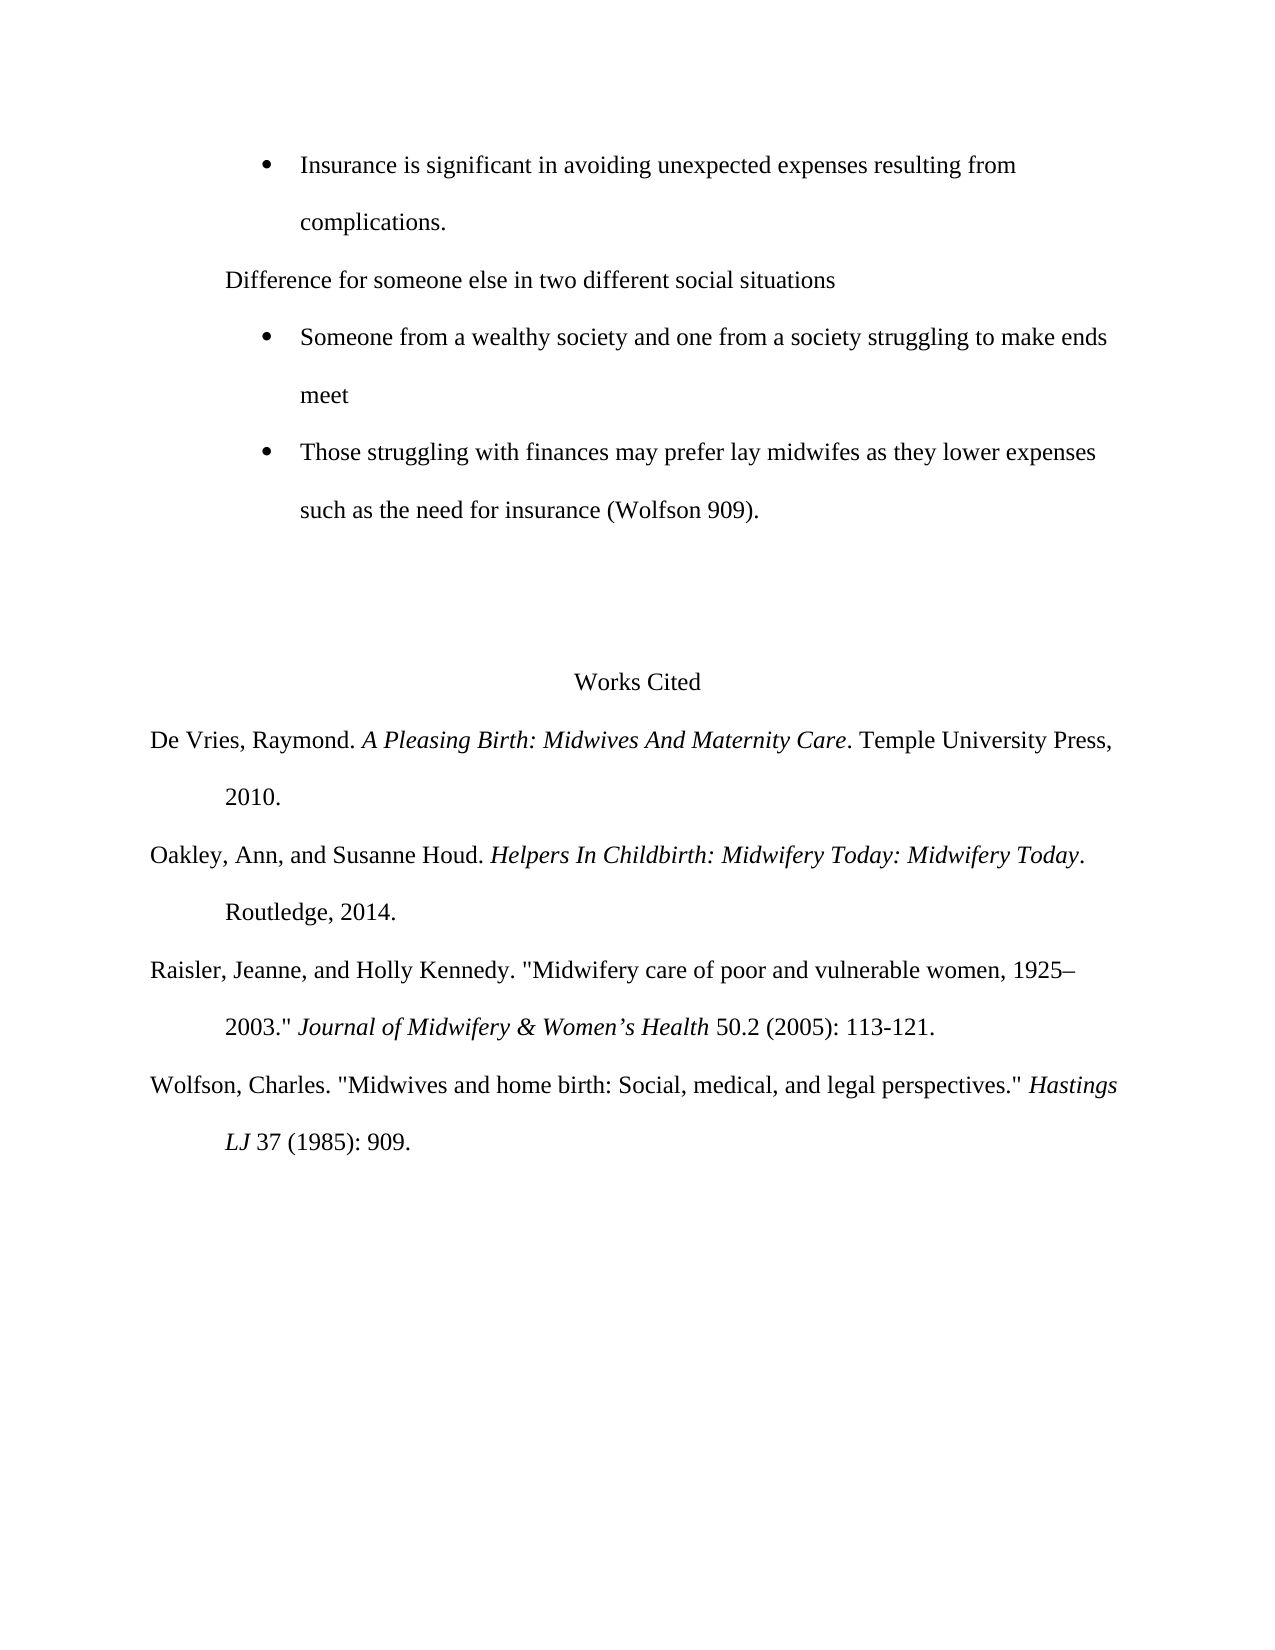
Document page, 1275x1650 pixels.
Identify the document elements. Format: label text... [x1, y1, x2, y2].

text Works Cited [150, 667, 1125, 696]
text Raisler, Jeanne, and Holly Kennedy. "Midwifery care of poor and vulnerable women, 1925–2003." Journal of Midwifery & Women’s Health 50.2 (2005): 113-121. [150, 955, 1125, 1041]
text De Vries, Raymond. A Pleasing Birth: Midwives And Maternity Care. Temple University Press, 2010. [150, 725, 1125, 811]
text Difference for someone else in two different social situations [150, 265, 1125, 294]
list Insurance is significant in avoiding unexpected expenses resulting from complications. [262, 150, 1125, 236]
list Those struggling with finances may prefer lay midwifes as they lower expenses such as the need for insurance (Wolfson 909). [262, 437, 1125, 524]
text Wolfson, Charles. "Midwives and home birth: Social, medical, and legal perspectives." Hastings LJ 37 (1985): 909. [150, 1070, 1125, 1156]
list Someone from a wealthy society and one from a society struggling to make ends meet [262, 322, 1125, 409]
text Oakley, Ann, and Susanne Houd. Helpers In Childbirth: Midwifery Today: Midwifery Today. Routledge, 2014. [150, 840, 1125, 926]
